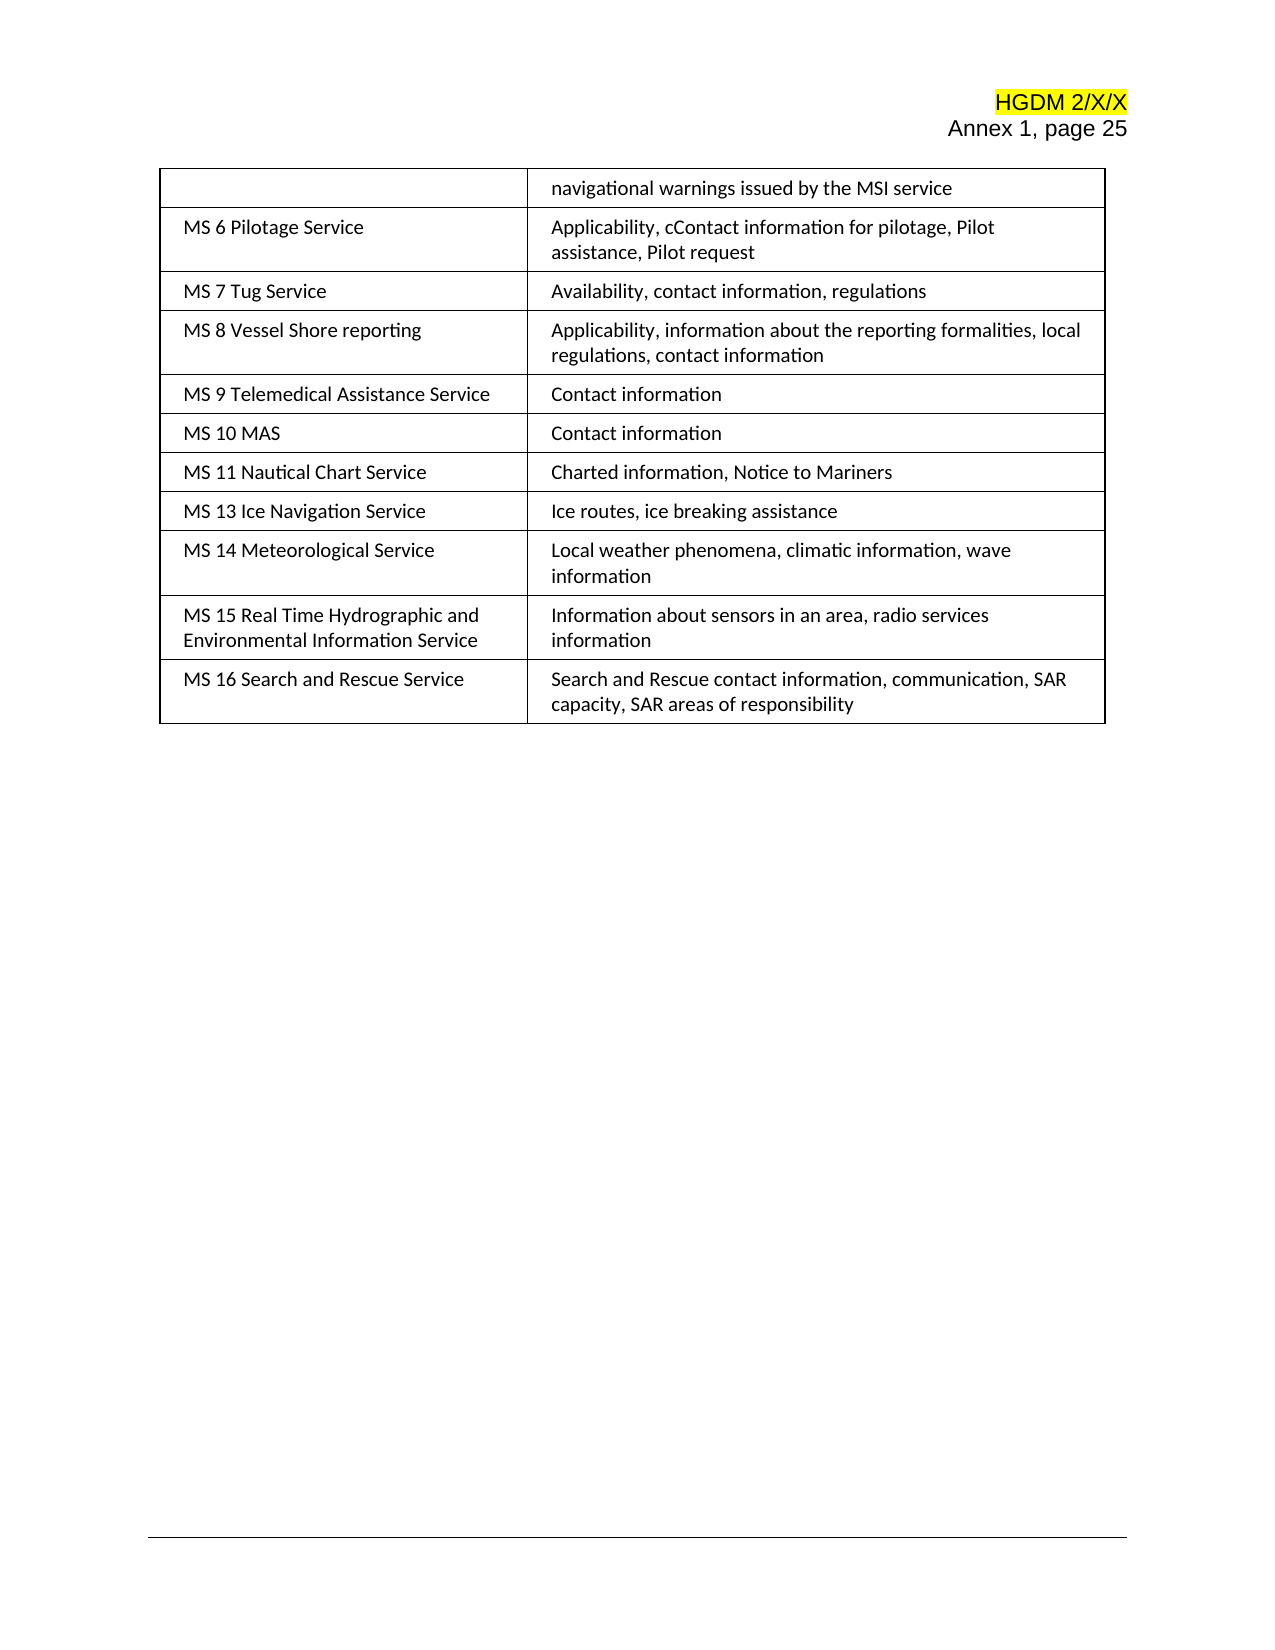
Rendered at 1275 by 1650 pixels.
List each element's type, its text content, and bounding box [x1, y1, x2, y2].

table_cell MS 13 Ice Navigation Service [161, 492, 527, 530]
table_cell Information about sensors in an area, radio services information [528, 596, 1104, 659]
table_cell MS 10 MAS [161, 414, 527, 452]
table_cell Charted information, Notice to Mariners [528, 453, 1104, 491]
table_cell MS 6 Pilotage Service [161, 208, 527, 271]
table_cell Contact information [528, 414, 1104, 452]
table_cell Search and Rescue contact information, communication, SAR capacity, SAR areas of responsibility [528, 660, 1104, 723]
table_cell MS 16 Search and Rescue Service [161, 660, 527, 723]
table_cell Availability, contact information, regulations [528, 272, 1104, 310]
table_cell Applicability, information about the reporting formalities, local regulations, contact information [528, 311, 1104, 374]
table_cell MS 9 Telemedical Assistance Service [161, 375, 527, 413]
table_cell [161, 169, 527, 207]
table_cell MS 11 Nautical Chart Service [161, 453, 527, 491]
table_cell Ice routes, ice breaking assistance [528, 492, 1104, 530]
table_cell MS 15 Real Time Hydrographic and Environmental Information Service [161, 596, 527, 659]
table_cell Applicability, cContact information for pilotage, Pilot assistance, Pilot request [528, 208, 1104, 271]
table_cell MS 14 Meteorological Service [161, 531, 527, 594]
table_cell Local weather phenomena, climatic information, wave information [528, 531, 1104, 594]
table_cell Contact information [528, 375, 1104, 413]
table_cell MS 7 Tug Service [161, 272, 527, 310]
table_cell MS 8 Vessel Shore reporting [161, 311, 527, 374]
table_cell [528, 169, 1104, 207]
